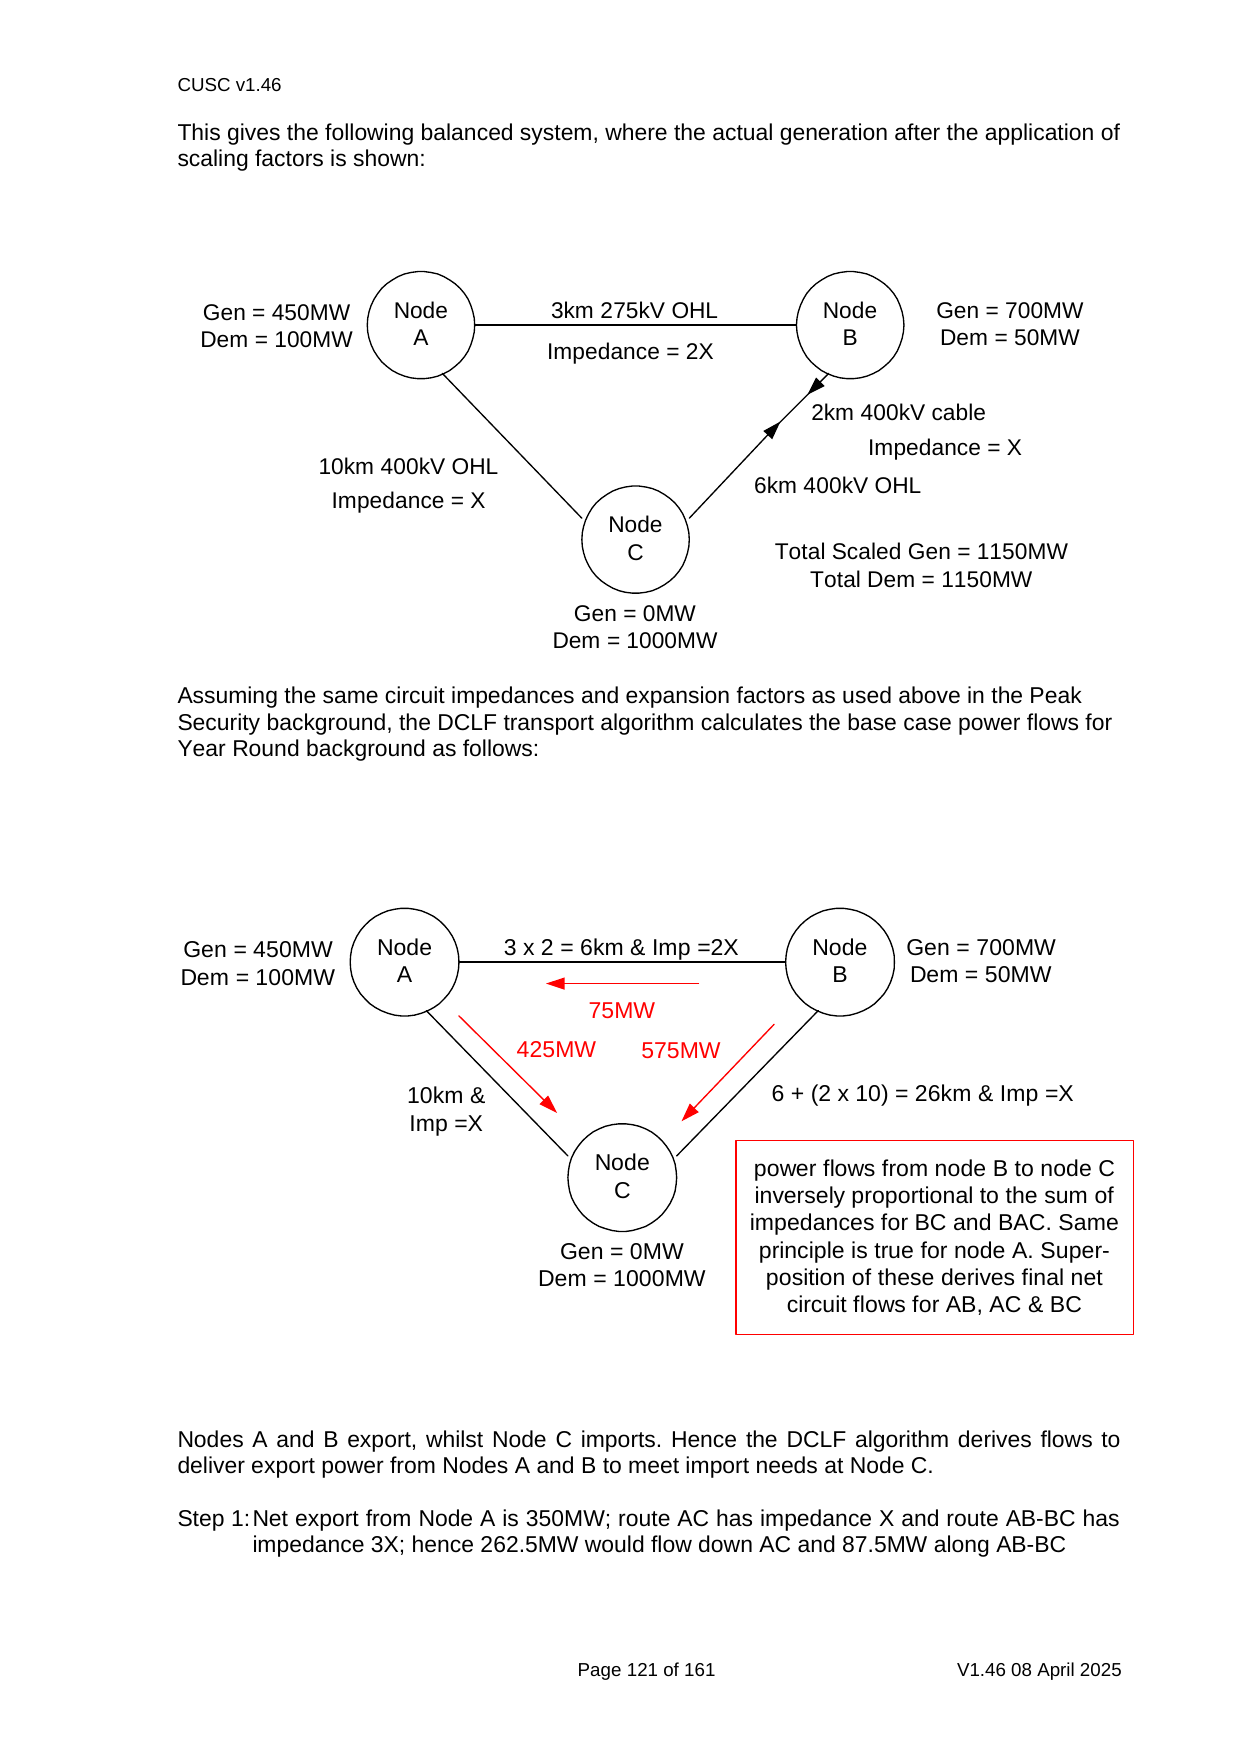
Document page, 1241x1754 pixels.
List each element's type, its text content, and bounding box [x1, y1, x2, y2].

text Nodes A and B export, whilst Node C imports. Hence the DCLF algorithm derives flows to deliver export power from Nodes A and B to meet import needs at Node C. [177, 1426, 1121, 1478]
text Step 1: Net export from Node A is 350MW; route AC has impedance X and route AB-BC has impedance 3X; hence 262.5MW would flow down AC and 87.5MW along AB-BC [177, 1505, 1121, 1557]
text Assuming the same circuit impedances and expansion factors as used above in the Peak Security background, the DCLF transport algorithm calculates the base case power flows for Year Round background as follows: [177, 248, 1121, 762]
text This gives the following balanced system, where the actual generation after the application of scaling factors is shown: [177, 119, 1121, 171]
